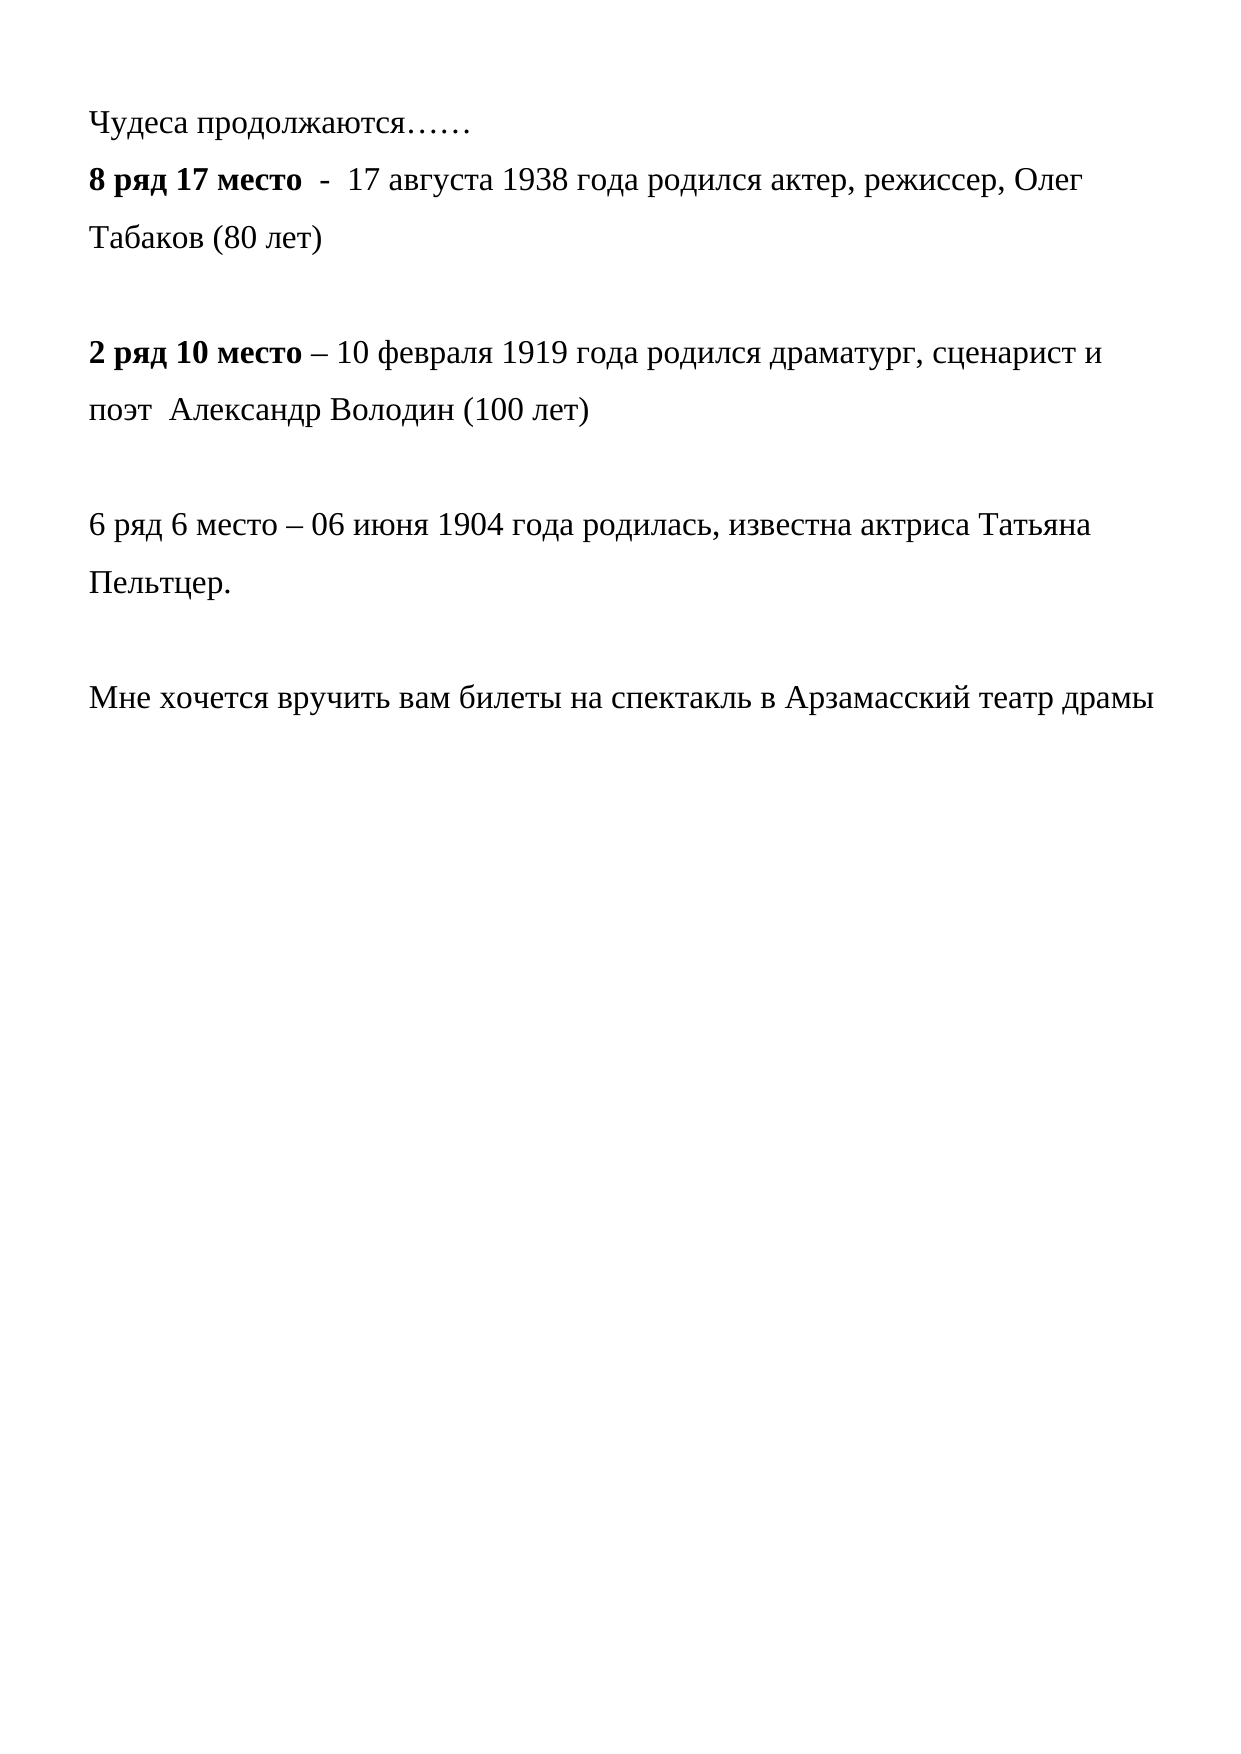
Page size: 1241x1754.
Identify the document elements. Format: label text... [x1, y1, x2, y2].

text 2 ряд 10 место – 10 февраля 1919 года родился драматург, сценарист и поэт Александр Володин (100 лет) [89, 332, 1167, 428]
text 6 ряд 6 место – 06 июня 1904 года родилась, известна актриса Татьяна Пельтцер. [89, 504, 1167, 600]
text Чудеса продолжаются…… [89, 102, 1167, 140]
text Мне хочется вручить вам билеты на спектакль в Арзамасский театр драмы [89, 677, 1167, 715]
text 8 ряд 17 место - 17 августа 1938 года родился актер, режиссер, Олег Табаков (80 лет) [89, 159, 1167, 255]
